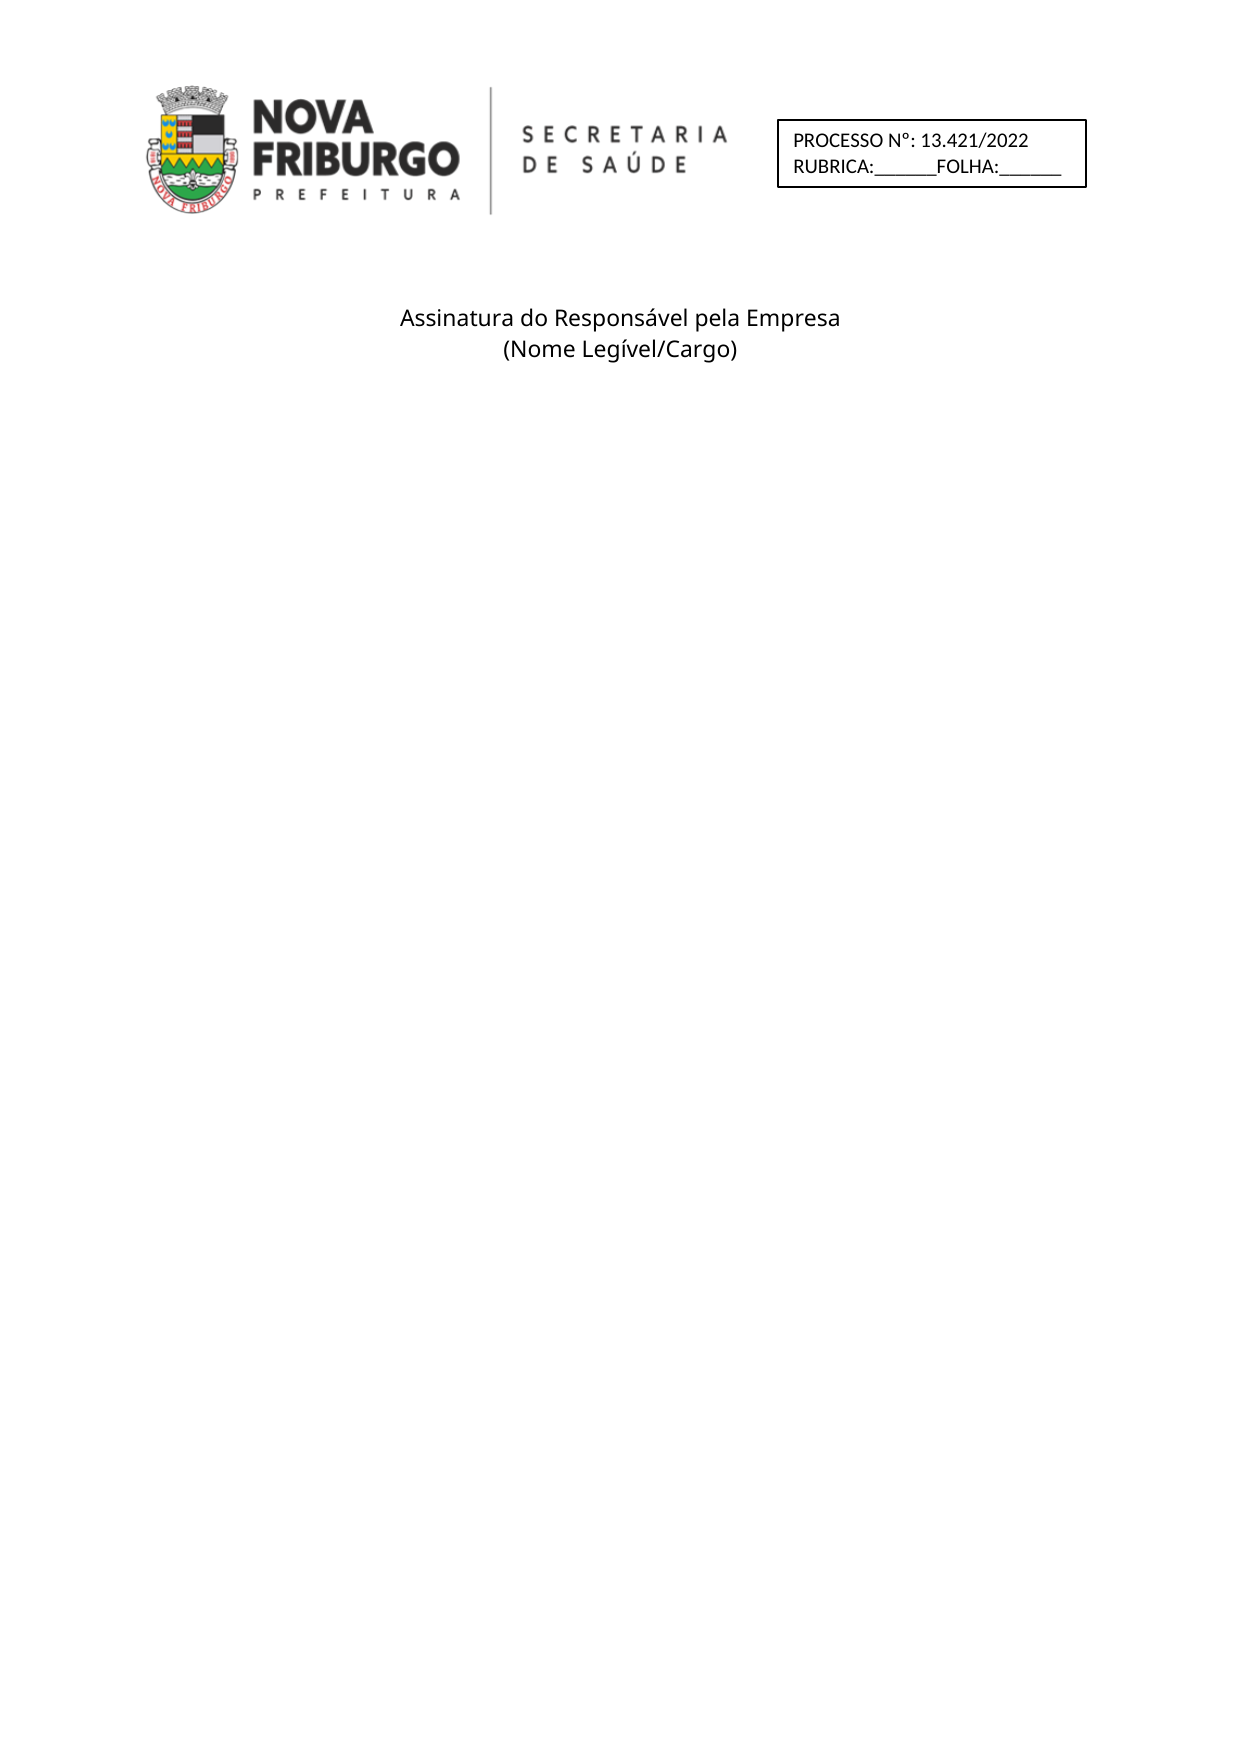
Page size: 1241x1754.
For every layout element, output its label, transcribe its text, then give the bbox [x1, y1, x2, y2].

text (Nome Legível/Cargo) [148, 333, 1092, 364]
picture [134, 75, 744, 229]
text Assinatura do Responsável pela Empresa [148, 302, 1092, 333]
